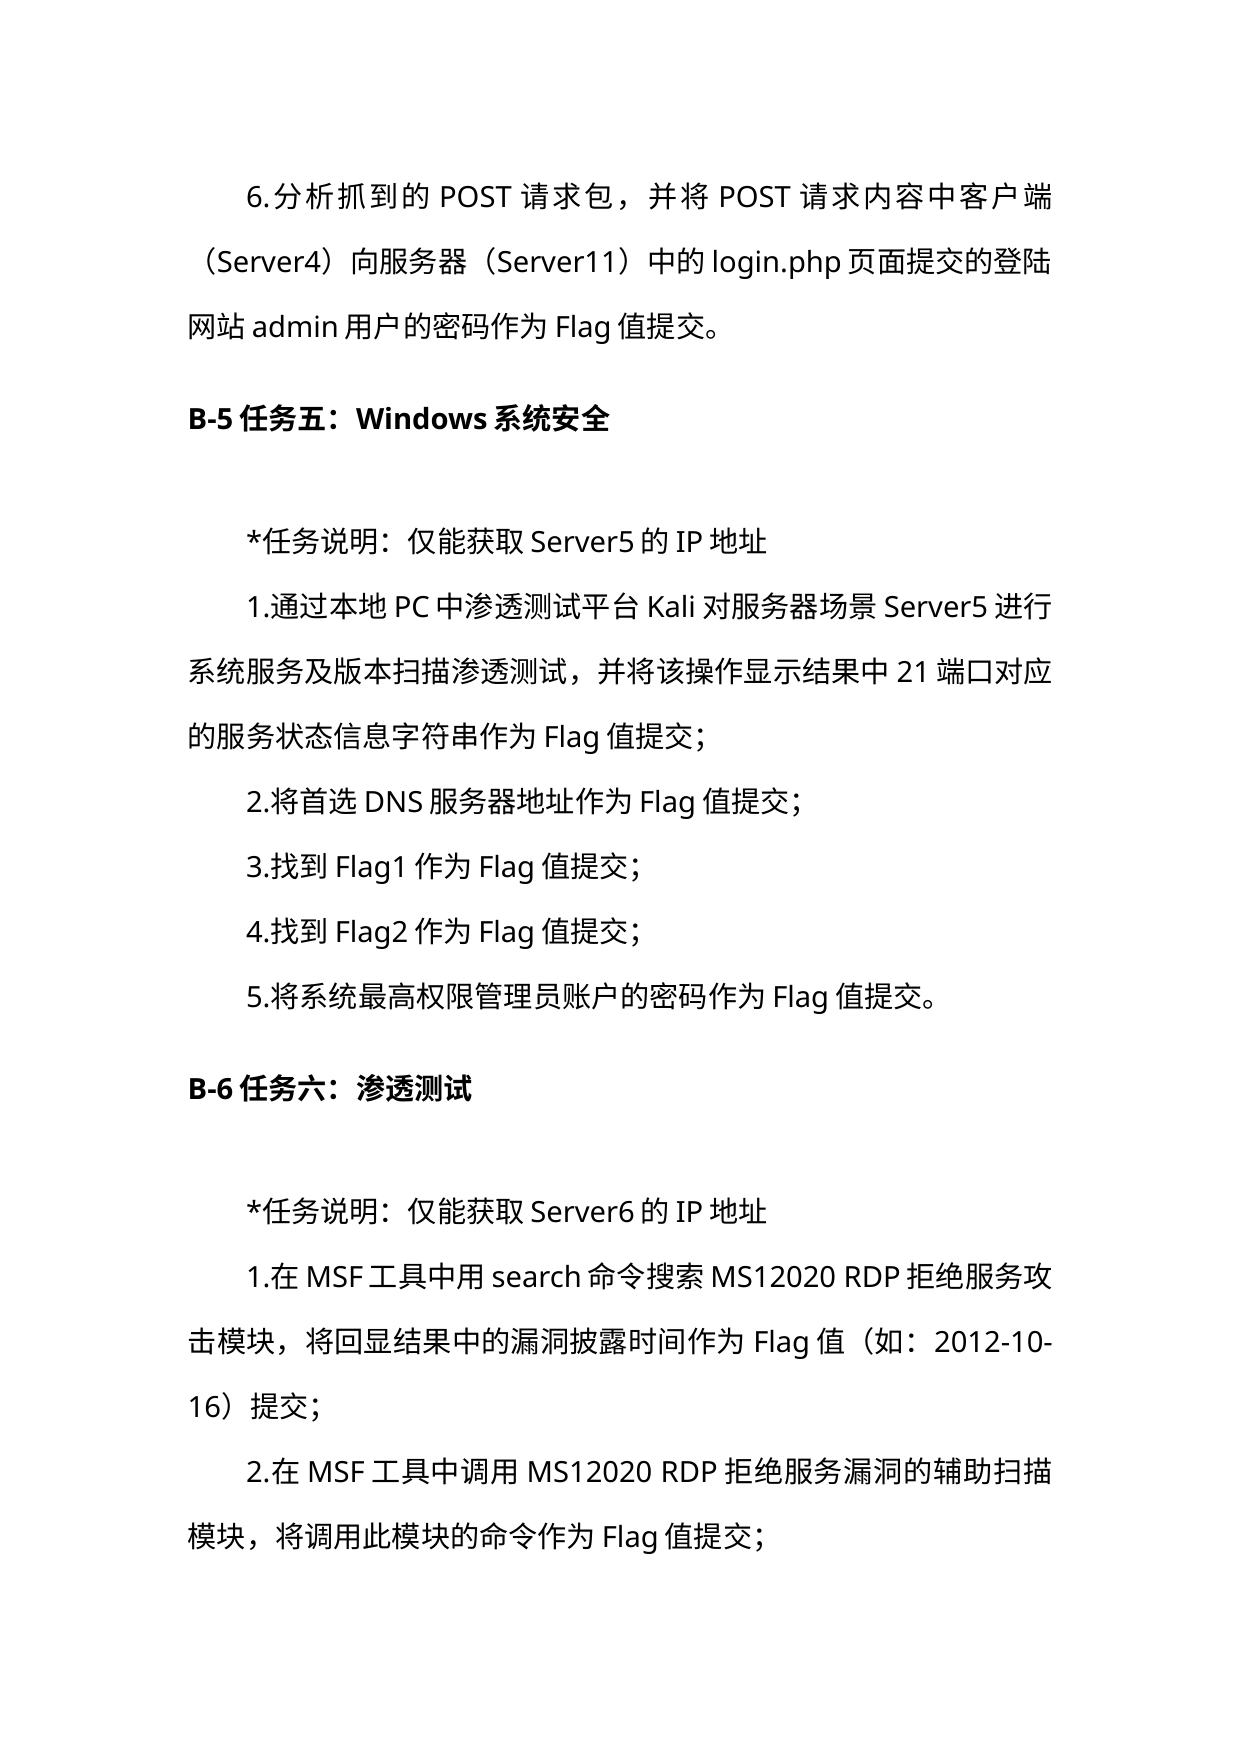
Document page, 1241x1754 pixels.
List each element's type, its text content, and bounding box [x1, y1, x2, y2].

text 4.找到Flag2作为Flag值提交； [187, 897, 1053, 962]
text 1.通过本地PC中渗透测试平台Kali对服务器场景Server5进行系统服务及版本扫描渗透测试，并将该操作显示结果中21端口对应的服务状态信息字符串作为Flag值提交； [187, 572, 1053, 767]
text *任务说明：仅能获取Server5的IP地址 [187, 507, 1053, 572]
text *任务说明：仅能获取Server6的IP地址 [187, 1177, 1053, 1242]
text 6.分析抓到的POST请求包，并将POST请求内容中客户端（Server4）向服务器（Server11）中的login.php页面提交的登陆网站admin用户的密码作为Flag值提交。 [187, 162, 1053, 357]
subtitle B-5任务五：Windows系统安全 [187, 384, 1053, 449]
text 5.将系统最高权限管理员账户的密码作为Flag值提交。 [187, 962, 1053, 1027]
text 2.将首选DNS服务器地址作为Flag值提交； [187, 767, 1053, 832]
text 1.在MSF工具中用search命令搜索MS12020 RDP拒绝服务攻击模块，将回显结果中的漏洞披露时间作为Flag值（如：2012-10-16）提交； [187, 1242, 1053, 1437]
text 2.在MSF工具中调用MS12020 RDP拒绝服务漏洞的辅助扫描模块，将调用此模块的命令作为Flag值提交； [187, 1437, 1053, 1567]
text 3.找到Flag1作为Flag值提交； [187, 832, 1053, 897]
subtitle B-6任务六：渗透测试 [187, 1054, 1053, 1119]
